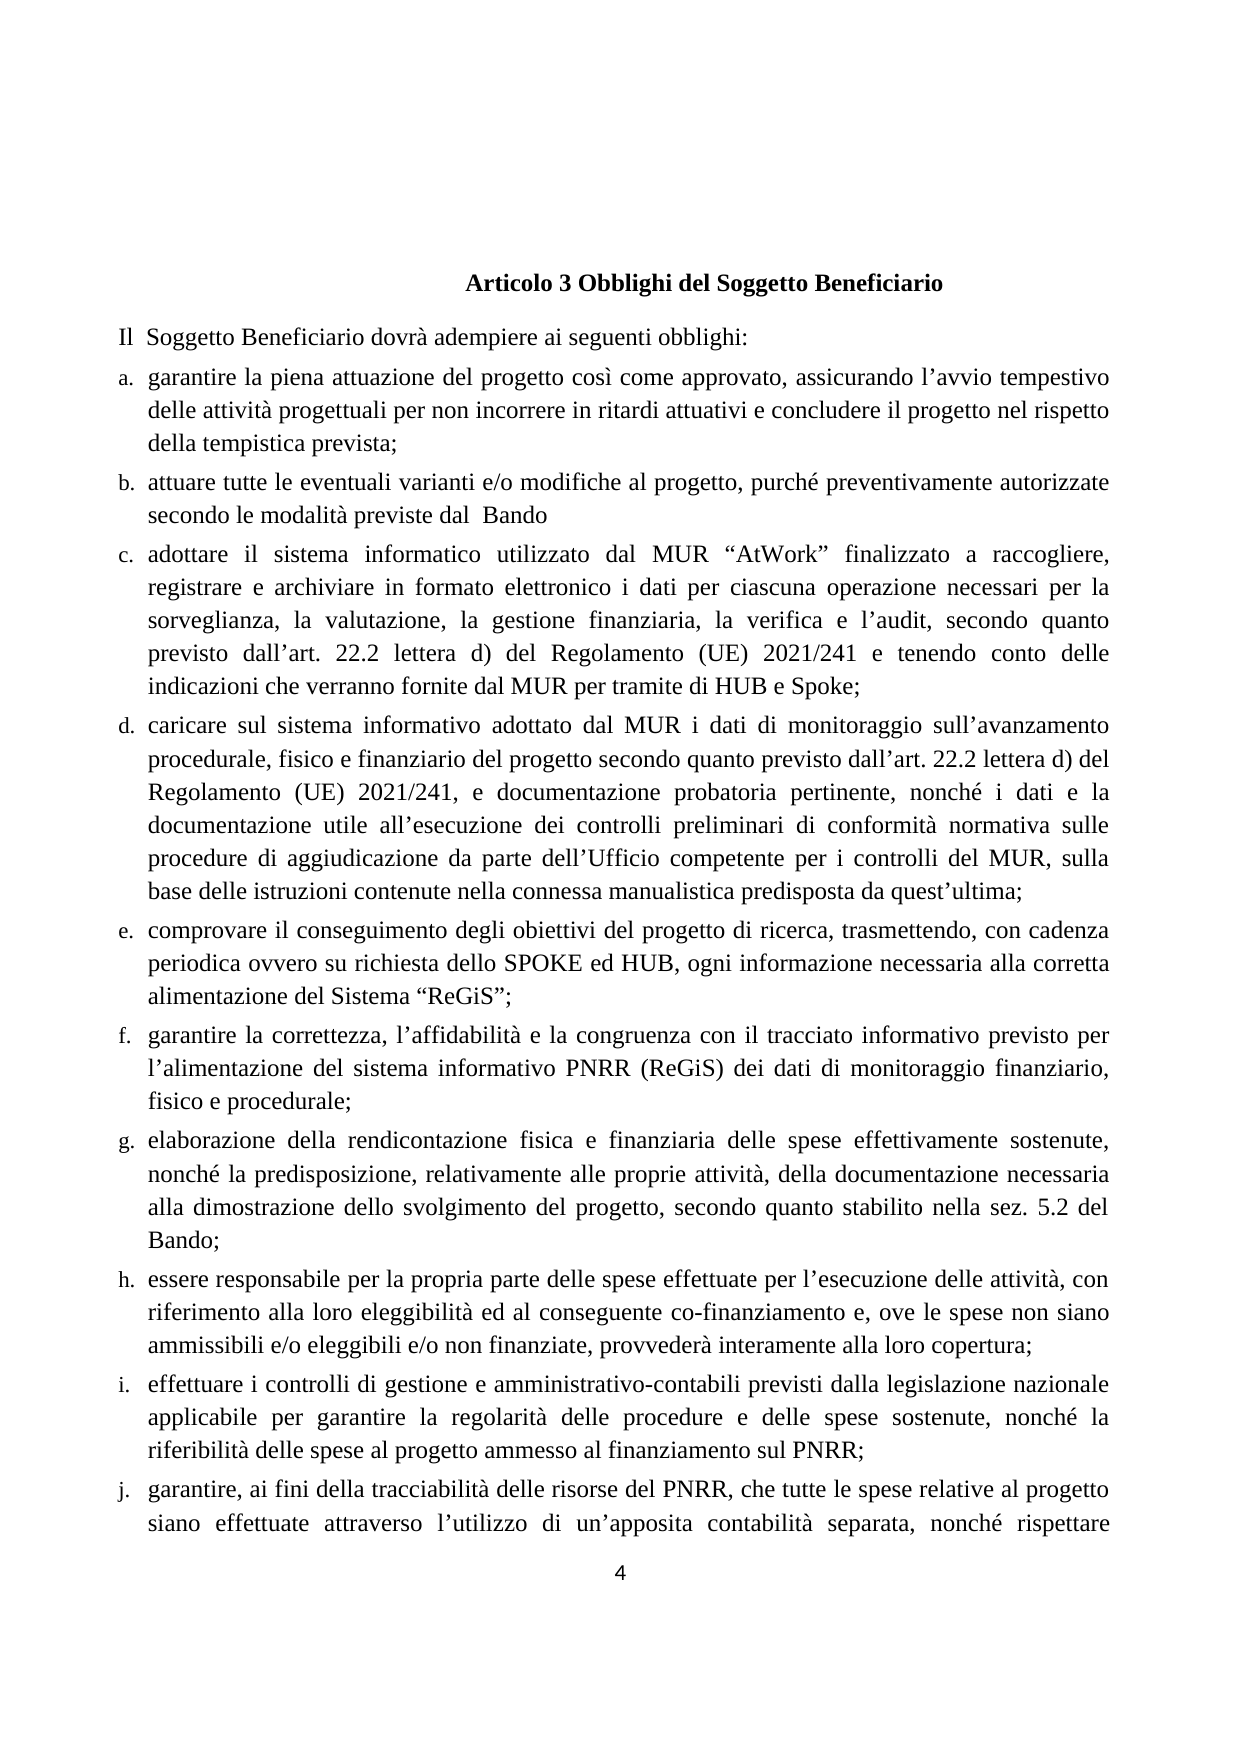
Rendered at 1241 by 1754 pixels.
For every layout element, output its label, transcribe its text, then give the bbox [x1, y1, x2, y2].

list effettuare i controlli di gestione e amministrativo-contabili previsti dalla legislazione nazionale applicabile per garantire la regolarità delle procedure e delle spese sostenute, nonché la riferibilità delle spese al progetto ammesso al finanziamento sul PNRR; [118, 1369, 1110, 1464]
text Il Soggetto Beneficiario dovrà adempiere ai seguenti obblighi: [118, 322, 1122, 351]
list essere responsabile per la propria parte delle spese effettuate per l’esecuzione delle attività, con riferimento alla loro eleggibilità ed al conseguente co-finanziamento e, ove le spese non siano ammissibili e/o eleggibili e/o non finanziate, provvederà interamente alla loro copertura; [118, 1264, 1111, 1359]
list adottare il sistema informatico utilizzato dal MUR “AtWork” finalizzato a raccogliere, registrare e archiviare in formato elettronico i dati per ciascuna operazione necessari per la sorveglianza, la valutazione, la gestione finanziaria, la verifica e l’audit, secondo quanto previsto dall’art. 22.2 lettera d) del Regolamento (UE) 2021/241 e tenendo conto delle indicazioni che verranno fornite dal MUR per tramite di HUB e Spoke; [118, 539, 1111, 700]
list garantire la correttezza, l’affidabilità e la congruenza con il tracciato informativo previsto per l’alimentazione del sistema informativo PNRR (ReGiS) dei dati di monitoraggio finanziario, fisico e procedurale; [118, 1020, 1110, 1115]
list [118, 1474, 1111, 1536]
list comprovare il conseguimento degli obiettivi del progetto di ricerca, trasmettendo, con cadenza periodica ovvero su richiesta dello SPOKE ed HUB, ogni informazione necessaria alla corretta alimentazione del Sistema “ReGiS”; [118, 915, 1111, 1010]
list elaborazione della rendicontazione fisica e finanziaria delle spese effettivamente sostenute, nonché la predisposizione, relativamente alle proprie attività, della documentazione necessaria alla dimostrazione dello svolgimento del progetto, secondo quanto stabilito nella sez. 5.2 del Bando; [118, 1126, 1110, 1253]
text Articolo 3 Obblighi del Soggetto Beneficiario [465, 269, 1122, 297]
list attuare tutte le eventuali varianti e/o modifiche al progetto, purché preventivamente autorizzate secondo le modalità previste dal Bando [118, 467, 1111, 529]
list garantire la piena attuazione del progetto così come approvato, assicurando l’avvio tempestivo delle attività progettuali per non incorrere in ritardi attuativi e concludere il progetto nel rispetto della tempistica prevista; [118, 362, 1110, 456]
list caricare sul sistema informativo adottato dal MUR i dati di monitoraggio sull’avanzamento procedurale, fisico e finanziario del progetto secondo quanto previsto dall’art. 22.2 lettera d) del Regolamento (UE) 2021/241, e documentazione probatoria pertinente, nonché i dati e la documentazione utile all’esecuzione dei controlli preliminari di conformità normativa sulle procedure di aggiudicazione da parte dell’Ufficio competente per i controlli del MUR, sulla base delle istruzioni contenute nella connessa manualistica predisposta da quest’ultima; [118, 711, 1111, 904]
